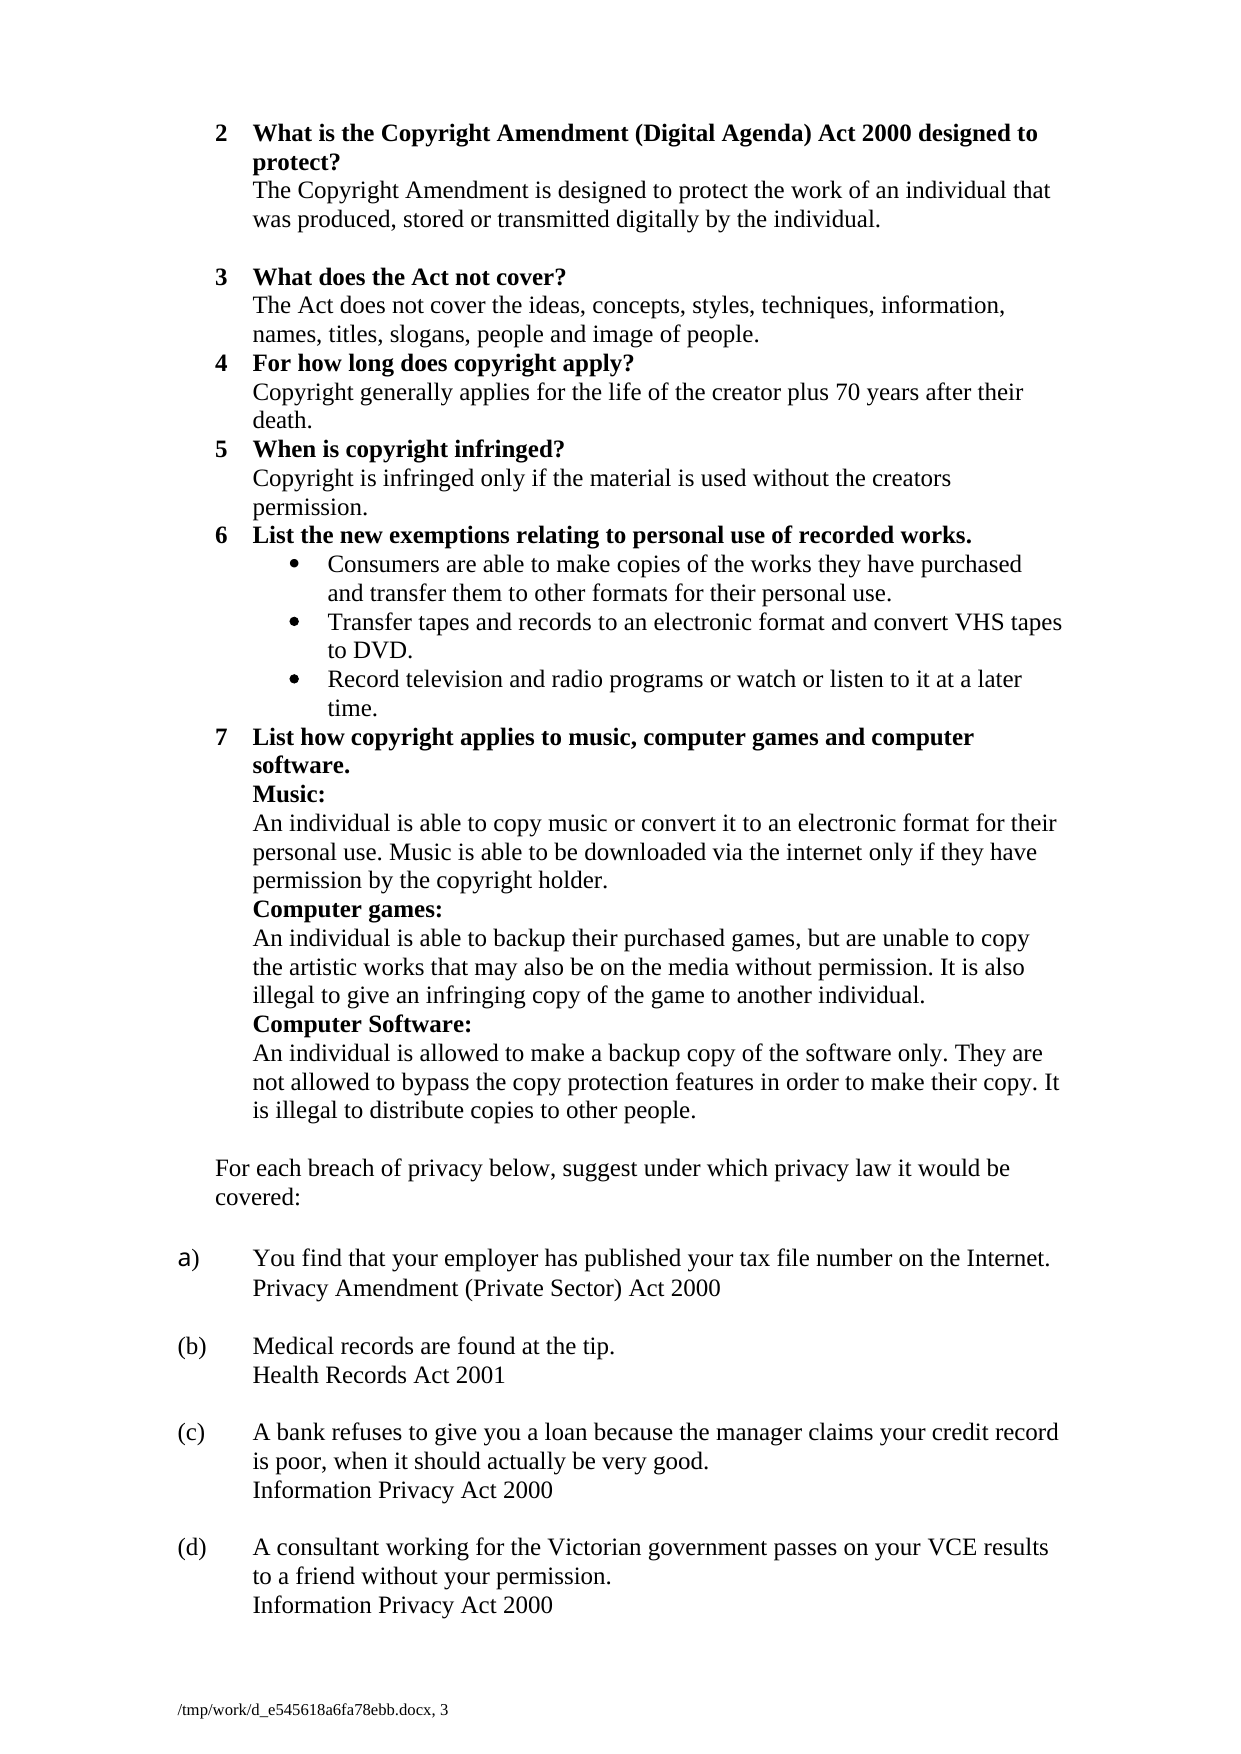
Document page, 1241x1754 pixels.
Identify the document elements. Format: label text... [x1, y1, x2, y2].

text (b) Medical records are found at the tip. [177, 1331, 1063, 1360]
text Information Privacy Act 2000 [177, 1590, 1063, 1618]
list What is the Copyright Amendment (Digital Agenda) Act 2000 designed to protect? [215, 118, 1063, 176]
list List how copyright applies to music, computer games and computer software. [215, 722, 1063, 779]
list Consumers are able to make copies of the works they have purchased and transfer them to other formats for their personal use. [290, 549, 1063, 607]
text Copyright generally applies for the life of the creator plus 70 years after their death. [252, 377, 1063, 434]
text a) You find that your employer has published your tax file number on the Internet. [177, 1239, 1063, 1273]
text Health Records Act 2001 [177, 1360, 1063, 1388]
text (d) A consultant working for the Victorian government passes on your VCE results to a friend without your permission. [177, 1532, 1063, 1590]
text Privacy Amendment (Private Sector) Act 2000 [177, 1273, 1063, 1302]
text An individual is able to copy music or convert it to an electronic format for their personal use. Music is able to be downloaded via the internet only if they have permission by the copyright holder. [252, 808, 1063, 894]
list When is copyright infringed? [215, 434, 1063, 463]
list Record television and radio programs or watch or listen to it at a later time. [290, 664, 1063, 722]
text For each breach of privacy below, suggest under which privacy law it would be covered: [215, 1153, 1063, 1211]
text Music: [252, 779, 1063, 808]
text The Copyright Amendment is designed to protect the work of an individual that was produced, stored or transmitted digitally by the individual. [252, 176, 1063, 233]
text An individual is allowed to make a backup copy of the software only. They are not allowed to bypass the copy protection features in order to make their copy. It is illegal to distribute copies to other people. [252, 1038, 1063, 1124]
list What does the Act not cover? [215, 262, 1063, 291]
list Transfer tapes and records to an electronic format and convert VHS tapes to DVD. [290, 607, 1063, 664]
text Computer games: [252, 894, 1063, 923]
text The Act does not cover the ideas, concepts, styles, techniques, information, names, titles, slogans, people and image of people. [252, 291, 1063, 348]
list List the new exemptions relating to personal use of recorded works. [215, 521, 1063, 549]
text (c) A bank refuses to give you a loan because the manager claims your credit record is poor, when it should actually be very good. [177, 1417, 1063, 1475]
text Computer Software: [252, 1009, 1063, 1038]
text Copyright is infringed only if the material is used without the creators permission. [252, 463, 1063, 521]
list For how long does copyright apply? [215, 348, 1063, 377]
text An individual is able to backup their purchased games, but are unable to copy the artistic works that may also be on the media without permission. It is also illegal to give an infringing copy of the game to another individual. [252, 923, 1063, 1009]
text Information Privacy Act 2000 [177, 1475, 1063, 1503]
